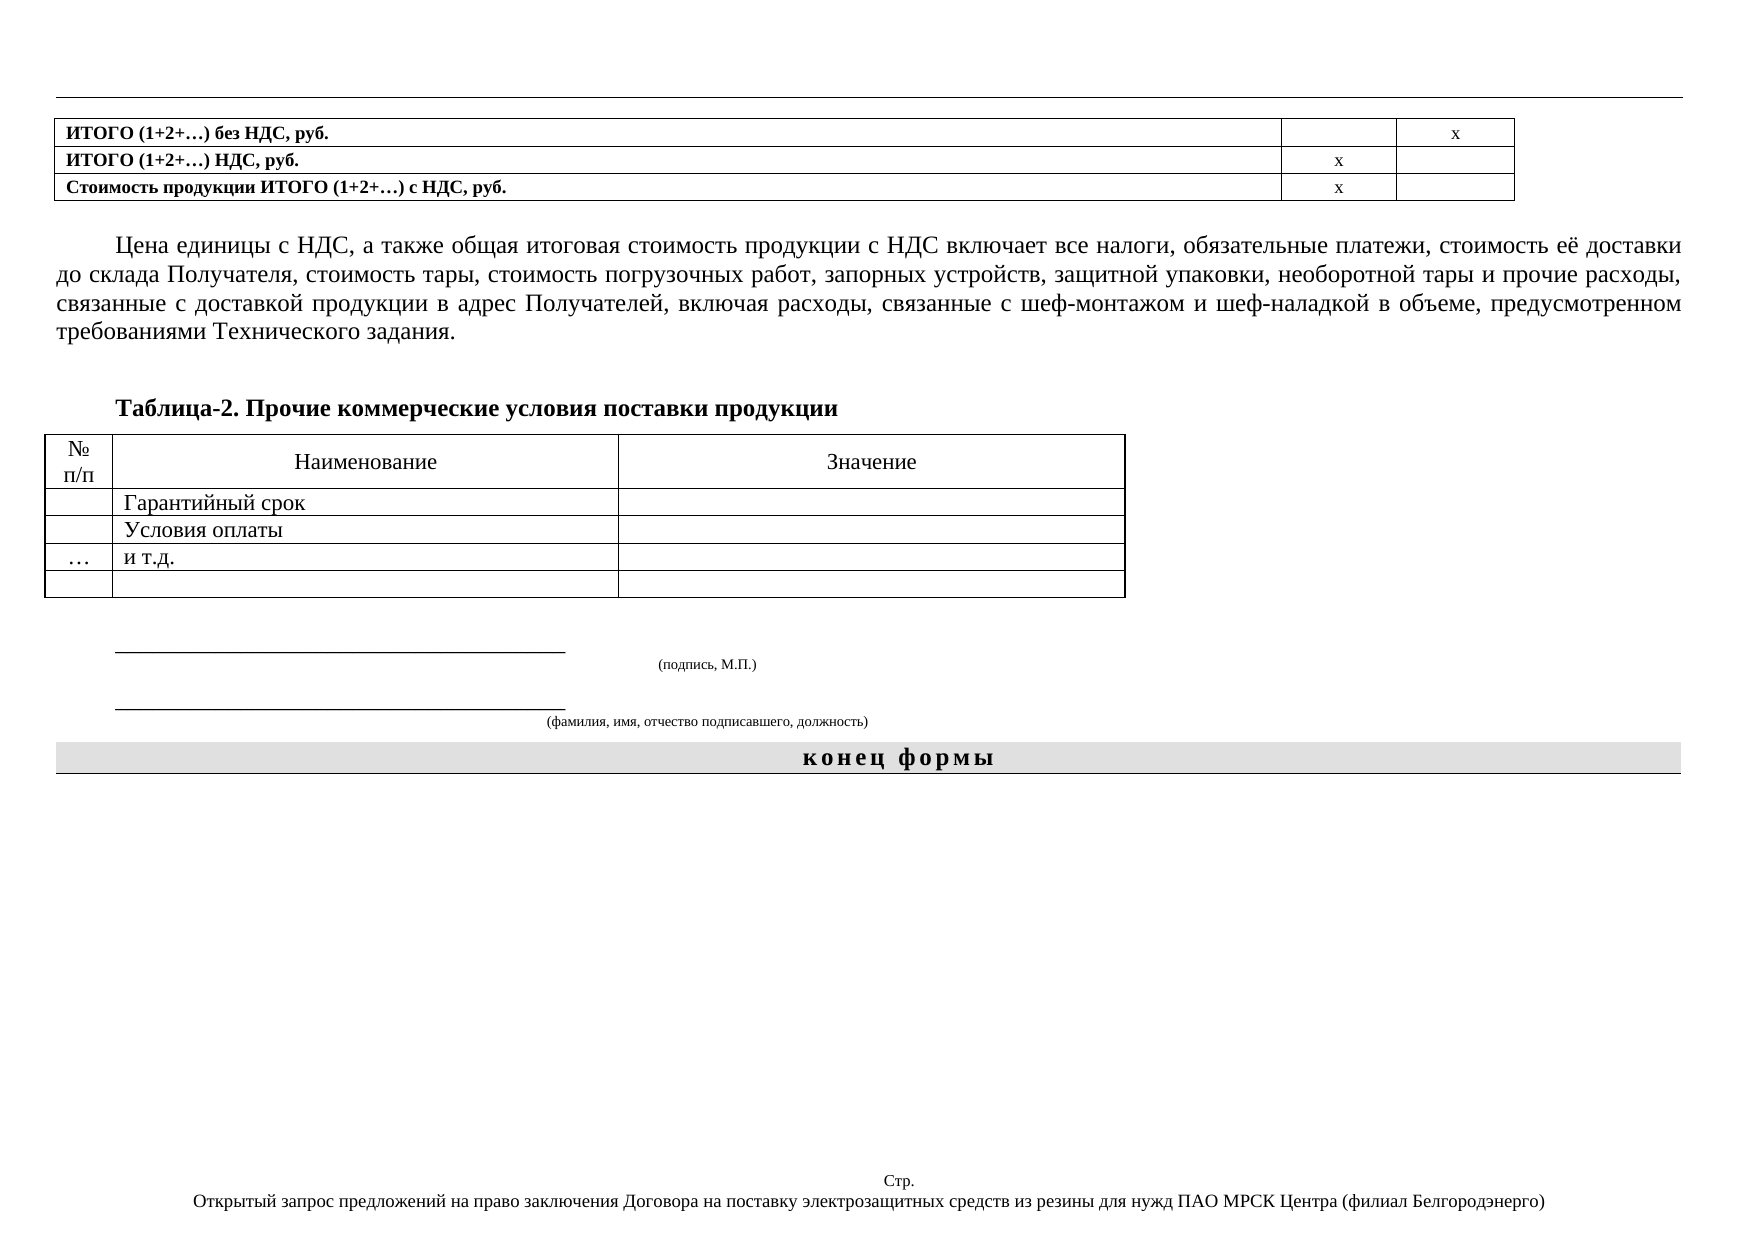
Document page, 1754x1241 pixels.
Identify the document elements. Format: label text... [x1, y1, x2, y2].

table_cell [619, 544, 1124, 570]
table_cell [46, 571, 112, 597]
table_cell [1397, 174, 1514, 200]
text (подпись, М.П.) [56, 656, 1299, 684]
table_cell [619, 489, 1124, 515]
table_cell х [1282, 174, 1396, 200]
table_header № п/п [46, 435, 112, 488]
table_cell ИТОГО (1+2+…) без НДС, руб. [55, 119, 1281, 146]
table_cell [46, 489, 112, 515]
text ____________________________________ [56, 684, 1683, 713]
text Цена единицы с НДС, а также общая итоговая стоимость продукции с НДС включает все налоги, обязательные платежи, стоимость её доставки до склада Получателя, стоимость тары, стоимость погрузочных работ, запорных устройств, защитной упаковки, необоротной тары и прочие расходы, связанные с доставкой продукции в адрес Получателей, включая расходы, связанные с шеф-монтажом и шеф-наладкой в объеме, предусмотренном требованиями Технического задания. [56, 230, 1683, 345]
table_cell [1282, 119, 1396, 146]
table_cell [619, 516, 1124, 542]
table_cell Условия оплаты [113, 516, 618, 542]
table_cell Гарантийный срок [113, 489, 618, 515]
text Таблица-2. Прочие коммерческие условия поставки продукции [56, 393, 1683, 421]
table_cell х [1282, 147, 1396, 173]
table_cell ИТОГО (1+2+…) НДС, руб. [55, 147, 1281, 173]
table_cell Стоимость продукции ИТОГО (1+2+…) с НДС, руб. [55, 174, 1281, 200]
table_cell и т.д. [113, 544, 618, 570]
table_cell х [1397, 119, 1514, 146]
table_cell [46, 516, 112, 542]
table_cell [113, 571, 618, 597]
table_header Наименование [113, 435, 618, 488]
text конец формы [56, 742, 1681, 773]
text ____________________________________ [56, 627, 1683, 656]
table_header Значение [619, 435, 1124, 488]
table_cell [619, 571, 1124, 597]
table_cell … [46, 544, 112, 570]
table_cell [1397, 147, 1514, 173]
text (фамилия, имя, отчество подписавшего, должность) [56, 713, 1299, 742]
